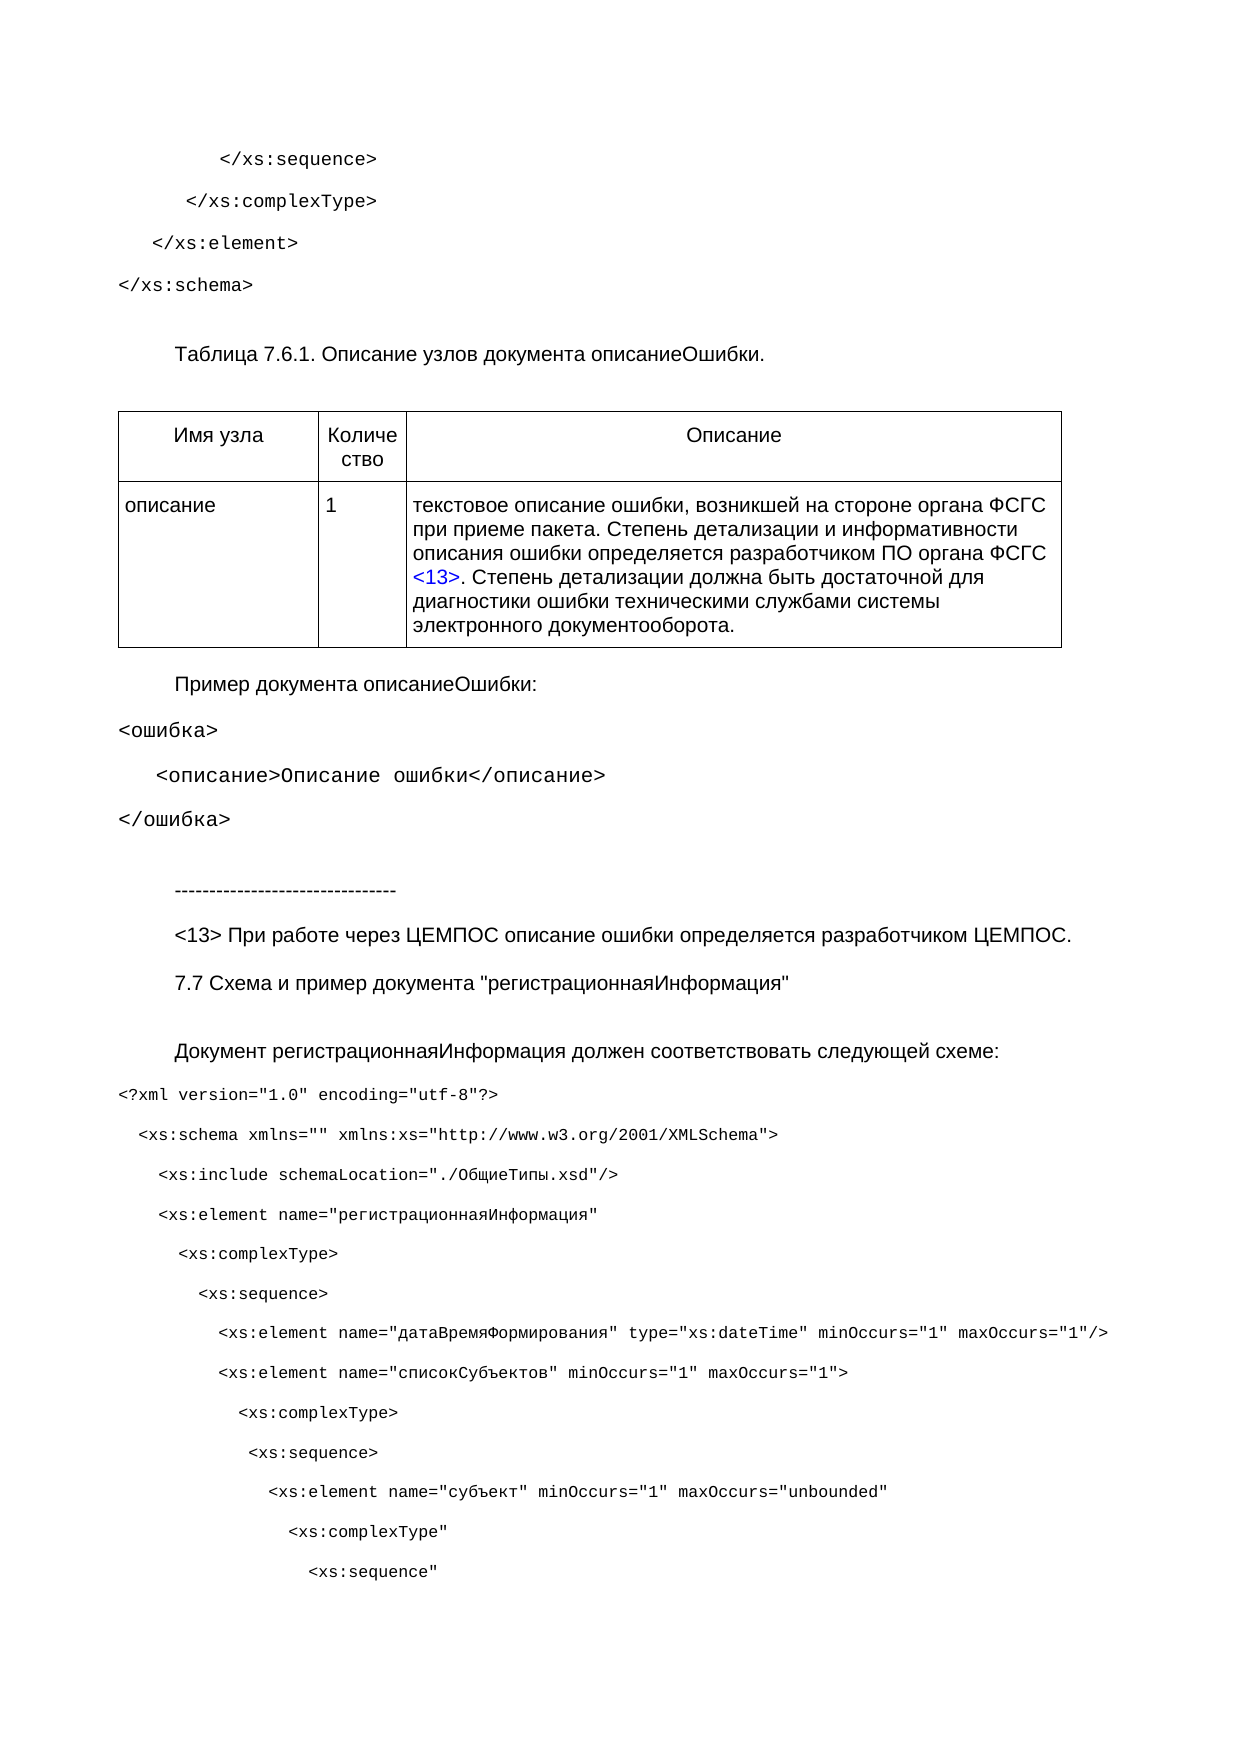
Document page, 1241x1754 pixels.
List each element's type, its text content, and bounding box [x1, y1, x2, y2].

text <xs:complexType> [118, 1246, 1181, 1264]
text <xs:element name="субъект" minOccurs="1" maxOccurs="unbounded" [118, 1484, 1181, 1503]
text <xs:element name="списокСубъектов" minOccurs="1" maxOccurs="1"> [118, 1365, 1181, 1384]
text Пример документа описаниеОшибки: [118, 672, 1181, 696]
text -------------------------------- [118, 878, 1181, 902]
text <xs:sequence> [118, 1444, 1181, 1463]
table_cell описание [119, 482, 318, 647]
table_header Имя узла [119, 412, 318, 481]
text <xs:complexType" [118, 1523, 1181, 1542]
text <xs:element name="датаВремяФормирования" type="xs:dateTime" minOccurs="1" maxOccurs="1"/> [118, 1325, 1181, 1344]
text Документ регистрационнаяИнформация должен соответствовать следующей схеме: [118, 1039, 1181, 1063]
text </xs:schema> [118, 276, 1181, 297]
table_cell 1 [319, 482, 406, 647]
text </ошибка> [118, 809, 1181, 833]
text <xs:complexType> [118, 1404, 1181, 1423]
text <xs:sequence" [118, 1563, 1181, 1582]
text <описание>Описание ошибки</описание> [118, 765, 1181, 788]
text <13> При работе через ЦЕМПОС описание ошибки определяется разработчиком ЦЕМПОС. [118, 922, 1181, 946]
text Таблица 7.6.1. Описание узлов документа описаниеОшибки. [118, 342, 1181, 366]
table_cell текстовое описание ошибки, возникшей на стороне органа ФСГС при приеме пакета. Степень детализации и информативности описания ошибки определяется разработчиком ПО органа ФСГС <13>. Степень детализации должна быть достаточной для диагностики ошибки техническими службами системы электронного документооборота. [407, 482, 1061, 647]
table_header Описание [407, 412, 1061, 481]
text </xs:element> [118, 234, 1181, 255]
text <?xml version="1.0" encoding="utf-8"?> [118, 1087, 1181, 1106]
text <xs:schema xmlns="" xmlns:xs="http://www.w3.org/2001/XMLSchema"> [118, 1127, 1181, 1146]
text <xs:element name="регистрационнаяИнформация" [118, 1206, 1181, 1225]
text <ошибка> [118, 720, 1181, 744]
text 7.7 Схема и пример документа "регистрационнаяИнформация" [118, 970, 1181, 994]
table_header Количество [319, 412, 406, 481]
text <xs:include schemaLocation="./ОбщиеТипы.xsd"/> [118, 1166, 1181, 1185]
text <xs:sequence> [118, 1285, 1181, 1304]
text </xs:complexType> [118, 192, 1181, 213]
text </xs:sequence> [118, 150, 1181, 171]
